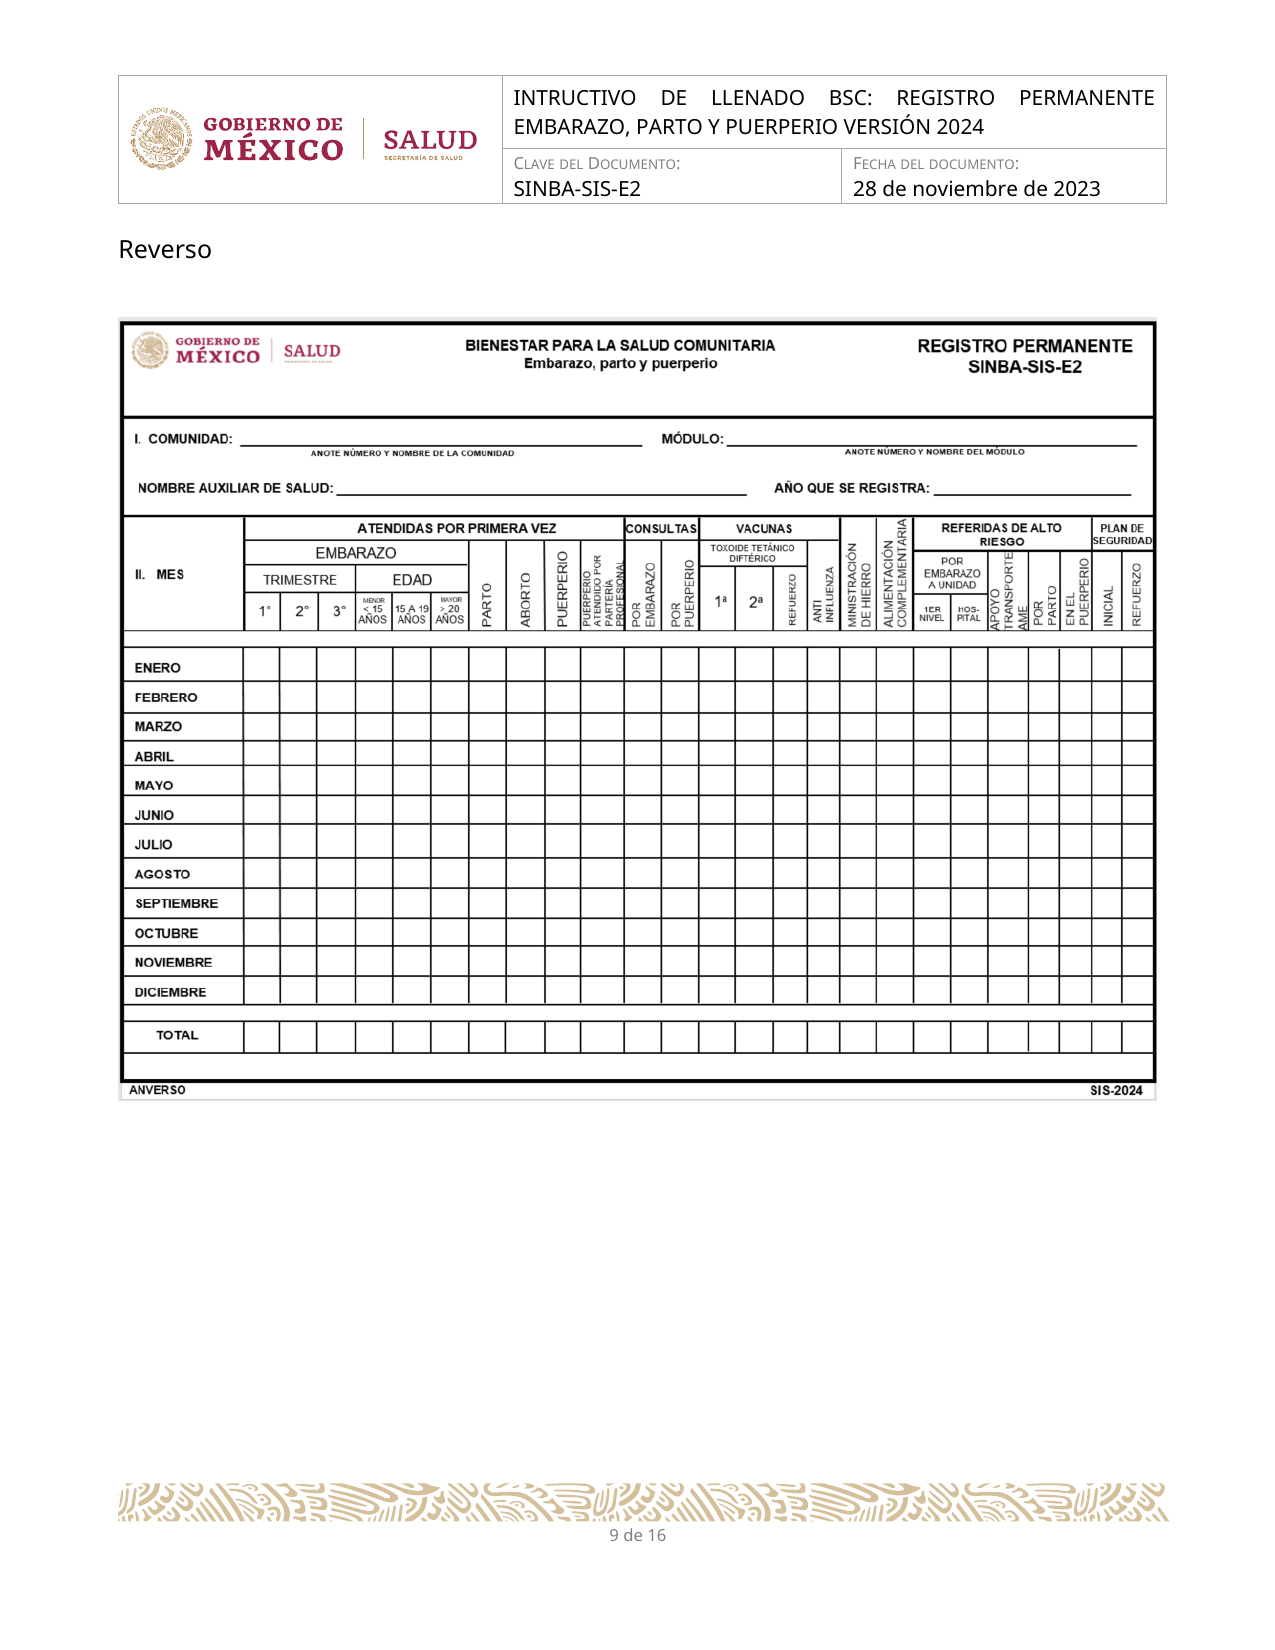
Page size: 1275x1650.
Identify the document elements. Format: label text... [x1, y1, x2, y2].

subtitle Reverso [118, 232, 1157, 266]
picture [118, 317, 1157, 1101]
